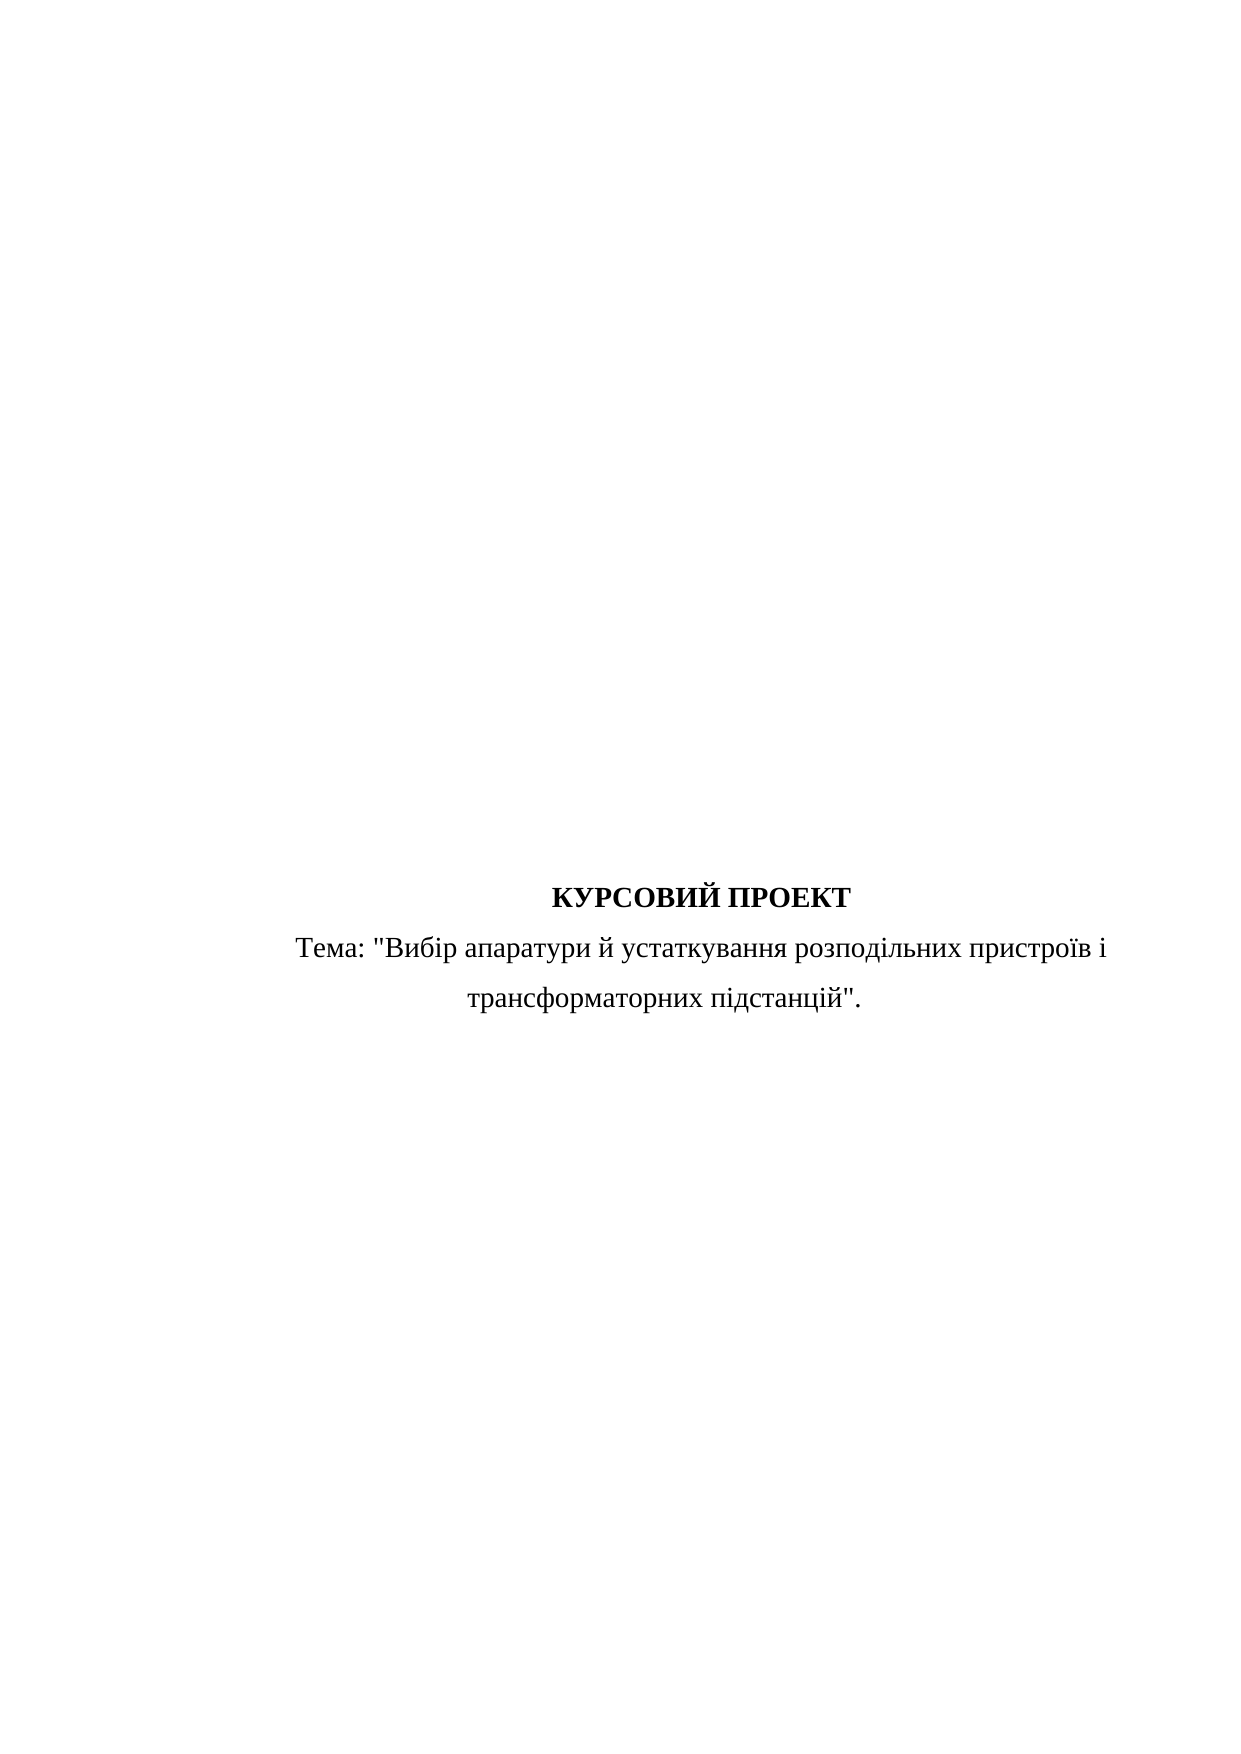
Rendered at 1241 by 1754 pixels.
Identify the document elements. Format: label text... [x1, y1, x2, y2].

title КУРСОВИЙ ПРОЕКТ [177, 880, 1152, 913]
list Тема: "Вибір апаратури й устаткування розподільних пристроїв і трансформаторних підстанцій". [177, 930, 1152, 1014]
